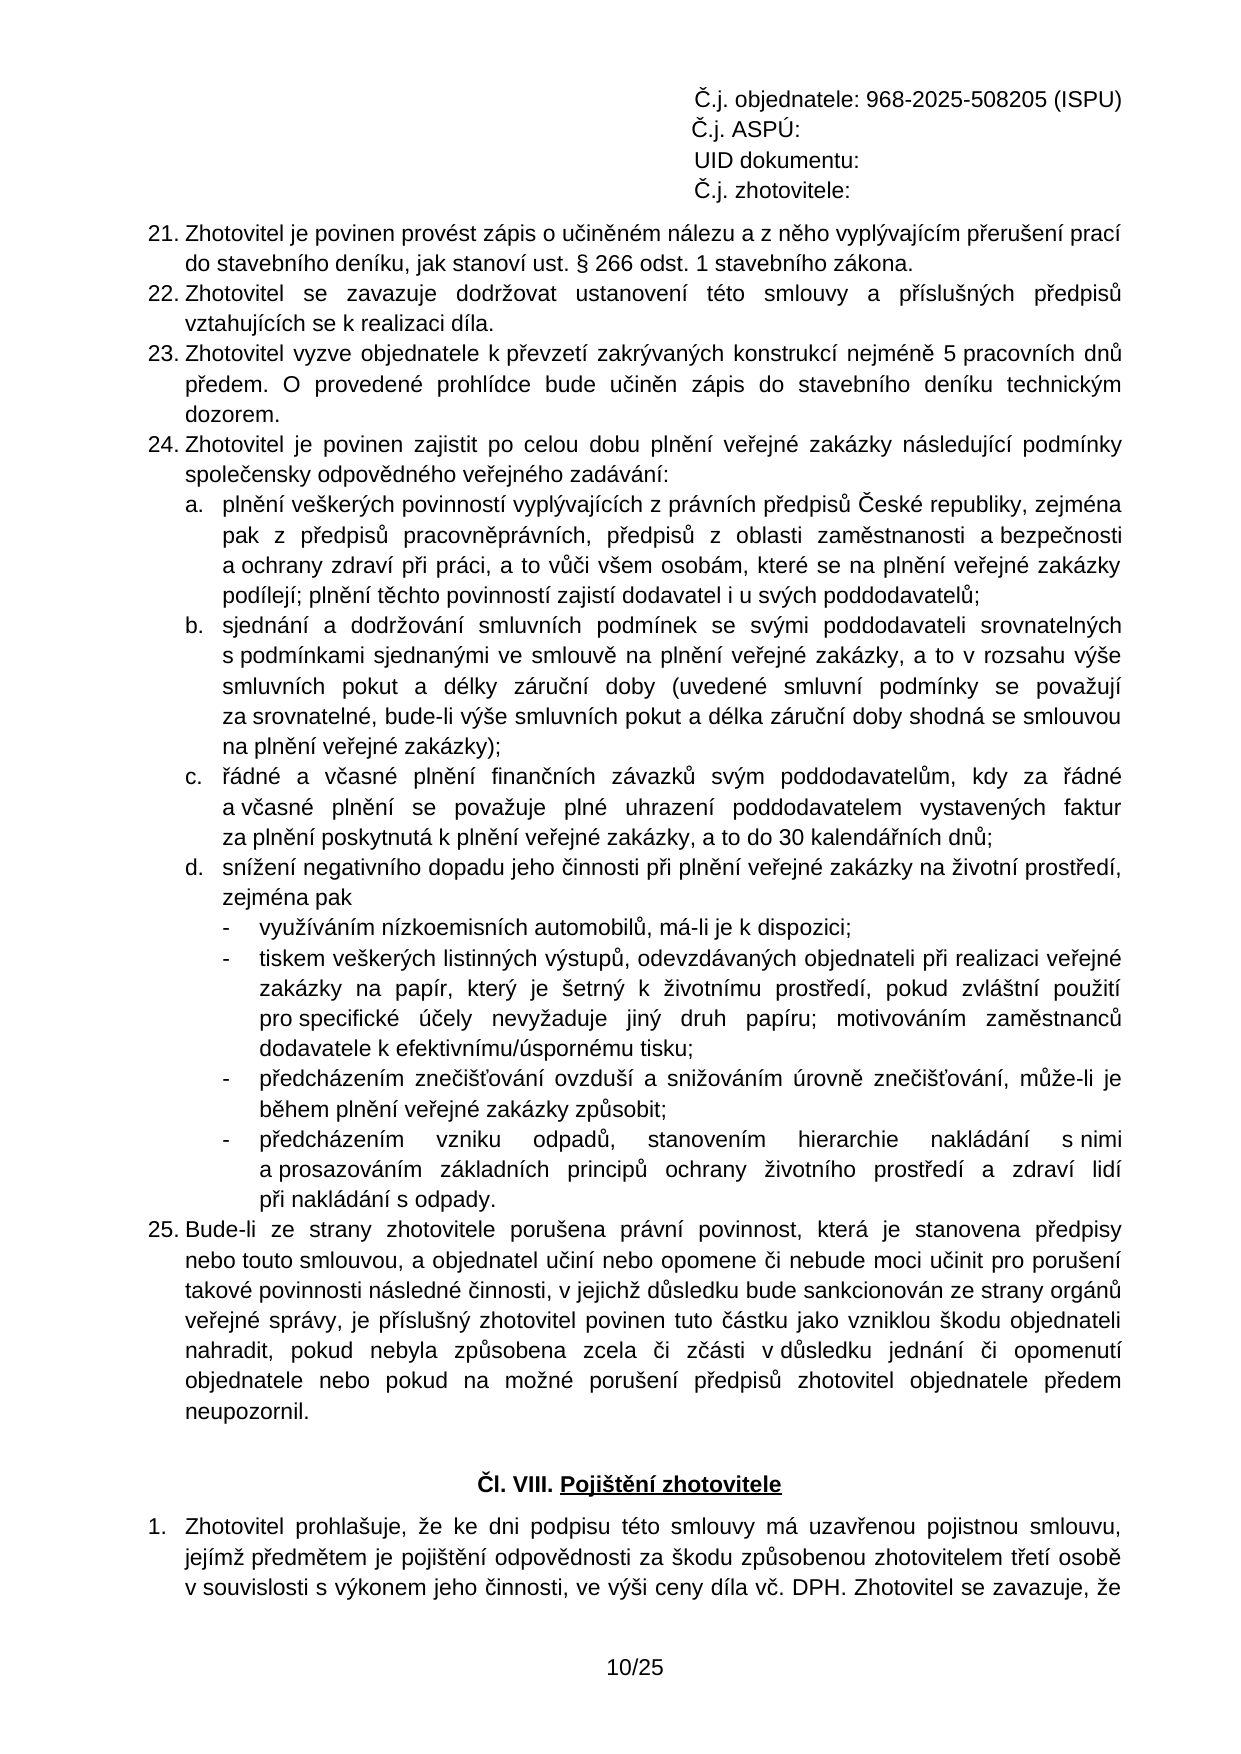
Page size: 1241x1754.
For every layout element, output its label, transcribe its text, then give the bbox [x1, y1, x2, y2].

list předcházením vzniku odpadů, stanovením hierarchie nakládání s nimi a prosazováním základních principů ochrany životního prostředí a zdraví lidí při nakládání s odpady. [222, 1126, 1122, 1213]
list Zhotovitel se zavazuje dodržovat ustanovení této smlouvy a příslušných předpisů vztahujících se k realizaci díla. [148, 280, 1122, 337]
list řádné a včasné plnění finančních závazků svým poddodavatelům, kdy za řádné a včasné plnění se považuje plné uhrazení poddodavatelem vystavených faktur za plnění poskytnutá k plnění veřejné zakázky, a to do 30 kalendářních dnů; [185, 763, 1122, 850]
list Zhotovitel je povinen zajistit po celou dobu plnění veřejné zakázky následující podmínky společensky odpovědného veřejného zadávání: [148, 431, 1122, 488]
list sjednání a dodržování smluvních podmínek se svými poddodavateli srovnatelných s podmínkami sjednanými ve smlouvě na plnění veřejné zakázky, a to v rozsahu výše smluvních pokut a délky záruční doby (uvedené smluvní podmínky se považují za srovnatelné, bude-li výše smluvních pokut a délka záruční doby shodná se smlouvou na plnění veřejné zakázky); [185, 612, 1122, 759]
list Bude-li ze strany zhotovitele porušena právní povinnost, která je stanovena předpisy nebo touto smlouvou, a objednatel učiní nebo opomene či nebude moci učinit pro porušení takové povinnosti následné činnosti, v jejichž důsledku bude sankcionován ze strany orgánů veřejné správy, je příslušný zhotovitel povinen tuto částku jako vzniklou škodu objednateli nahradit, pokud nebyla způsobena zcela či zčásti v důsledku jednání či opomenutí objednatele nebo pokud na možné porušení předpisů zhotovitel objednatele předem neupozornil. [148, 1216, 1122, 1424]
list Zhotovitel je povinen provést zápis o učiněném nálezu a z něho vyplývajícím přerušení prací do stavebního deníku, jak stanoví ust. § 266 odst. 1 stavebního zákona. [148, 219, 1122, 276]
list tiskem veškerých listinných výstupů, odevzdávaných objednateli při realizaci veřejné zakázky na papír, který je šetrný k životnímu prostředí, pokud zvláštní použití pro specifické účely nevyžaduje jiný druh papíru; motivováním zaměstnanců dodavatele k efektivnímu/úspornému tisku; [222, 944, 1122, 1062]
text Pojištění zhotovitele [148, 1471, 1122, 1497]
list využíváním nízkoemisních automobilů, má-li je k dispozici; [222, 914, 1122, 941]
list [148, 1513, 1122, 1600]
list snížení negativního dopadu jeho činnosti při plnění veřejné zakázky na životní prostředí, zejména pak [185, 854, 1122, 911]
list předcházením znečišťování ovzduší a snižováním úrovně znečišťování, může-li je během plnění veřejné zakázky způsobit; [222, 1065, 1122, 1122]
list Zhotovitel vyzve objednatele k převzetí zakrývaných konstrukcí nejméně 5 pracovních dnů předem. O provedené prohlídce bude učiněn zápis do stavebního deníku technickým dozorem. [148, 340, 1122, 427]
list plnění veškerých povinností vyplývajících z právních předpisů České republiky, zejména pak z předpisů pracovněprávních, předpisů z oblasti zaměstnanosti a bezpečnosti a ochrany zdraví při práci, a to vůči všem osobám, které se na plnění veřejné zakázky podílejí; plnění těchto povinností zajistí dodavatel i u svých poddodavatelů; [185, 491, 1122, 608]
